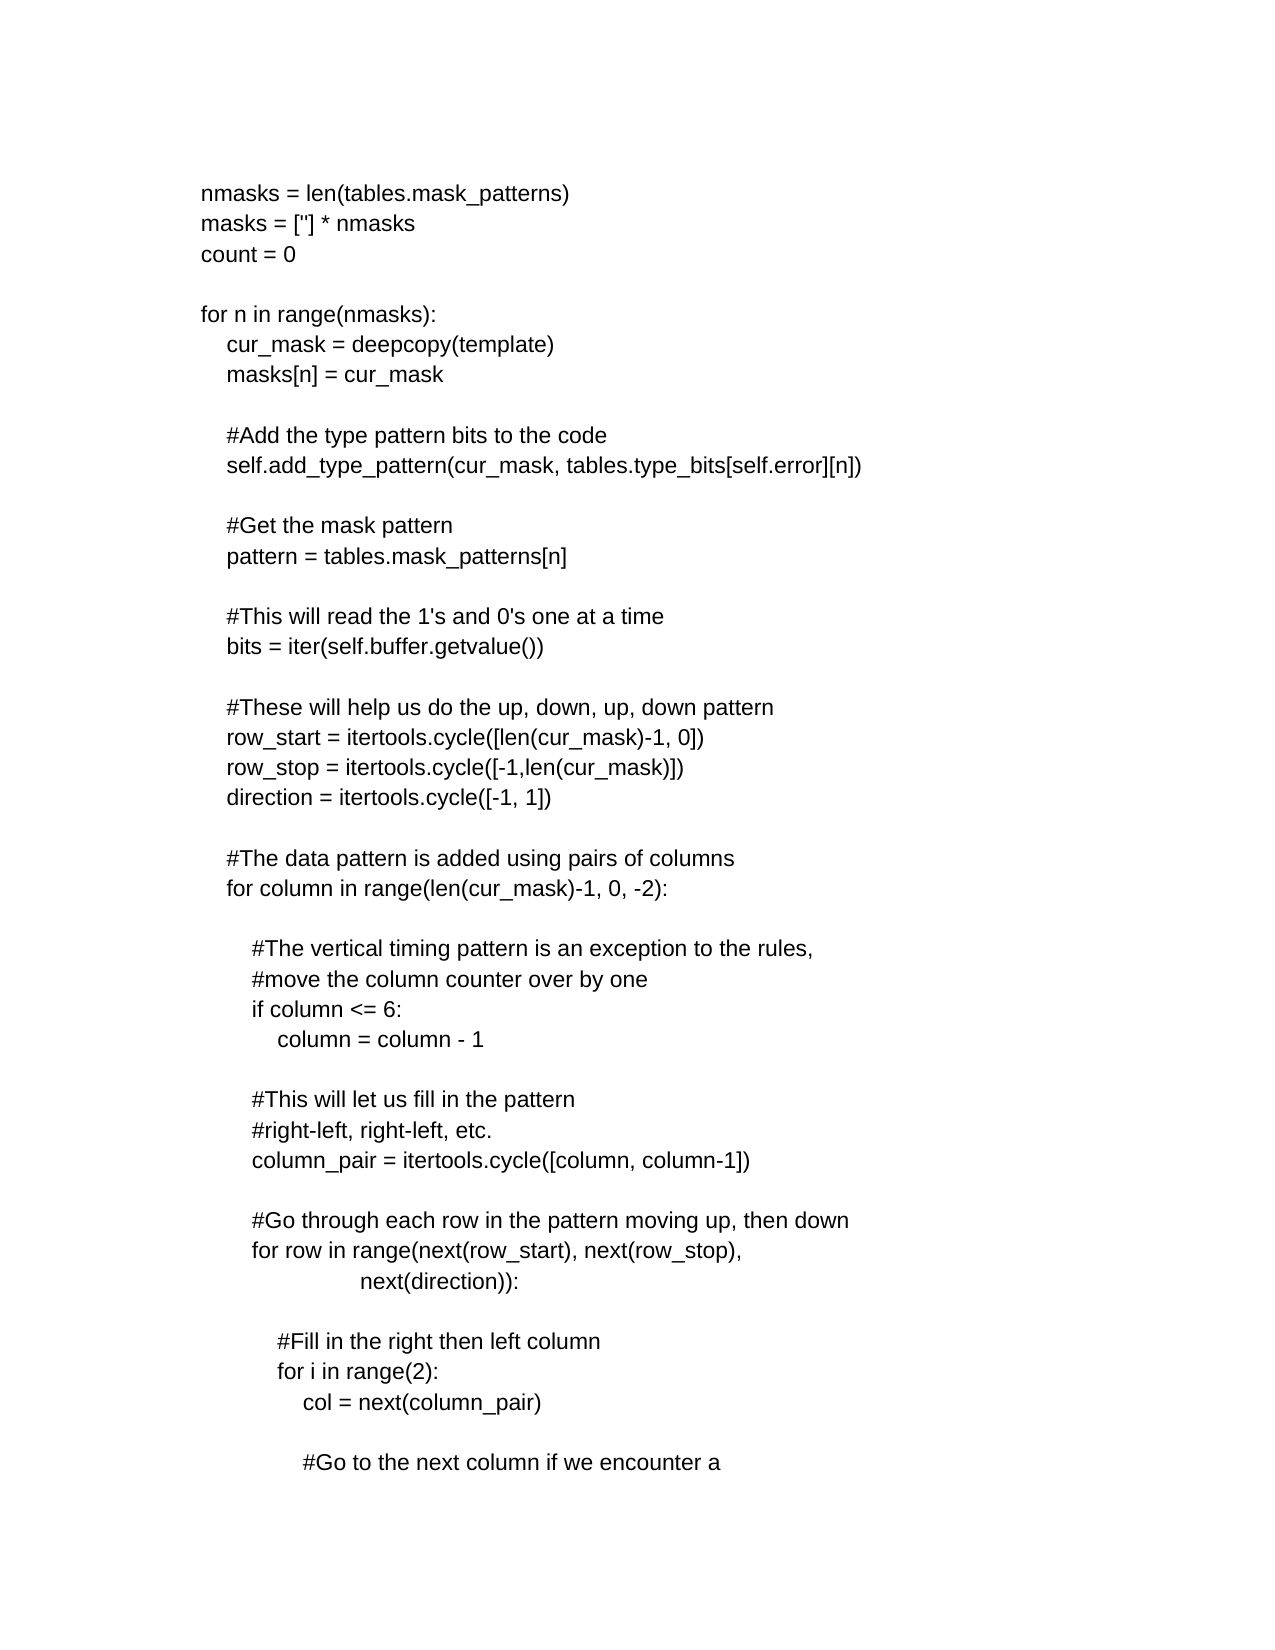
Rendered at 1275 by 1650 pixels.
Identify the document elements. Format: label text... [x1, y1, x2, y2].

text #Fill in the right then left column [150, 1328, 1125, 1354]
text #Go through each row in the pattern moving up, then down [150, 1207, 1125, 1234]
text column_pair = itertools.cycle([column, column-1]) [150, 1147, 1125, 1173]
text masks = [''] * nmasks [150, 210, 1125, 237]
text for row in range(next(row_start), next(row_stop), [150, 1237, 1125, 1264]
text row_start = itertools.cycle([len(cur_mask)-1, 0]) [150, 724, 1125, 750]
text nmasks = len(tables.mask_patterns) [150, 180, 1125, 207]
text bits = iter(self.buffer.getvalue()) [150, 633, 1125, 660]
text #The data pattern is added using pairs of columns [150, 845, 1125, 871]
text if column <= 6: [150, 996, 1125, 1022]
text #right-left, right-left, etc. [150, 1117, 1125, 1143]
text #This will let us fill in the pattern [150, 1086, 1125, 1113]
text count = 0 [150, 241, 1125, 267]
text cur_mask = deepcopy(template) [150, 331, 1125, 358]
text #These will help us do the up, down, up, down pattern [150, 694, 1125, 720]
text pattern = tables.mask_patterns[n] [150, 543, 1125, 569]
text masks[n] = cur_mask [150, 361, 1125, 388]
text #Go to the next column if we encounter a [150, 1449, 1125, 1475]
text #This will read the 1's and 0's one at a time [150, 603, 1125, 629]
text #move the column counter over by one [150, 966, 1125, 992]
text #Add the type pattern bits to the code [150, 422, 1125, 448]
text col = next(column_pair) [150, 1388, 1125, 1415]
text #The vertical timing pattern is an exception to the rules, [150, 935, 1125, 962]
text for i in range(2): [150, 1358, 1125, 1385]
text for column in range(len(cur_mask)-1, 0, -2): [150, 875, 1125, 901]
text self.add_type_pattern(cur_mask, tables.type_bits[self.error][n]) [150, 452, 1125, 478]
text row_stop = itertools.cycle([-1,len(cur_mask)]) [150, 754, 1125, 781]
text for n in range(nmasks): [150, 301, 1125, 327]
text column = column - 1 [150, 1026, 1125, 1052]
text direction = itertools.cycle([-1, 1]) [150, 784, 1125, 811]
text next(direction)): [150, 1268, 1125, 1294]
text #Get the mask pattern [150, 512, 1125, 539]
